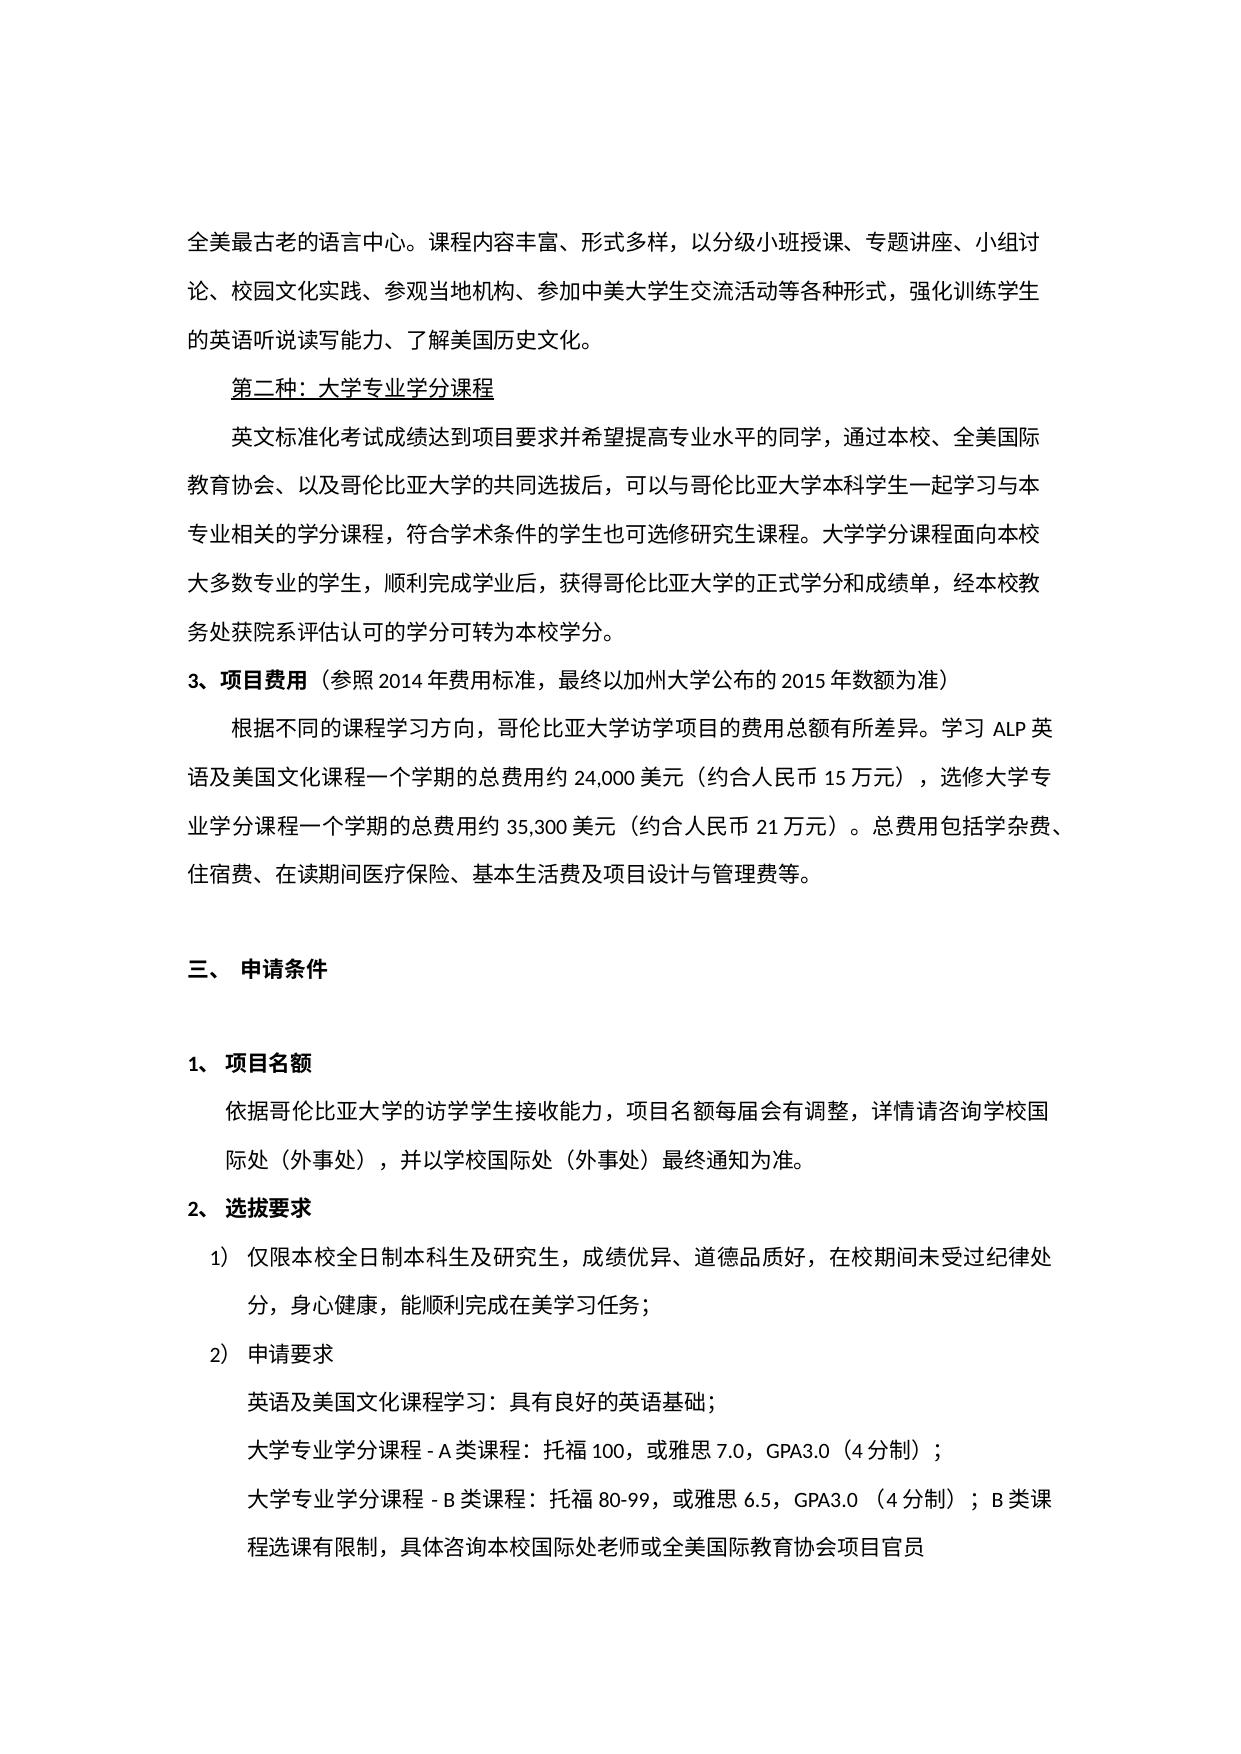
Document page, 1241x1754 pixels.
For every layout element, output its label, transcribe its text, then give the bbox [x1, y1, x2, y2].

text 英文标准化考试成绩达到项目要求并希望提高专业水平的同学，通过本校、全美国际教育协会、以及哥伦比亚大学的共同选拔后，可以与哥伦比亚大学本科学生一起学习与本专业相关的学分课程，符合学术条件的学生也可选修研究生课程。大学学分课程面向本校大多数专业的学生，顺利完成学业后，获得哥伦比亚大学的正式学分和成绩单，经本校教务处获院系评估认可的学分可转为本校学分。 [187, 419, 1053, 647]
list 选拔要求 [187, 1191, 1053, 1223]
text 第二种：大学专业学分课程 [187, 371, 1053, 403]
list 申请要求 [209, 1336, 1053, 1369]
list 仅限本校全日制本科生及研究生，成绩优异、道德品质好，在校期间未受过纪律处分，身心健康，能顺利完成在美学习任务； [209, 1239, 1053, 1320]
list 大学专业学分课程 - B类课程：托福80-99，或雅思6.5，GPA3.0 （4分制）；B类课程选课有限制，具体咨询本校国际处老师或全美国际教育协会项目官员 [247, 1481, 1053, 1562]
text 3、项目费用（参照2014年费用标准，最终以加州大学公布的2015年数额为准） [187, 662, 1053, 695]
list 项目名额 [187, 1045, 1053, 1078]
list 申请条件 [187, 951, 1053, 984]
list 大学专业学分课程 - A类课程：托福100，或雅思7.0，GPA3.0（4分制）； [247, 1433, 1053, 1465]
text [187, 225, 1053, 355]
list 依据哥伦比亚大学的访学学生接收能力，项目名额每届会有调整，详情请咨询学校国际处（外事处），并以学校国际处（外事处）最终通知为准。 [225, 1094, 1053, 1175]
list 英语及美国文化课程学习：具有良好的英语基础； [247, 1384, 1053, 1417]
text 根据不同的课程学习方向，哥伦比亚大学访学项目的费用总额有所差异。学习ALP英语及美国文化课程一个学期的总费用约24,000美元（约合人民币15万元），选修大学专业学分课程一个学期的总费用约35,300美元（约合人民币21万元）。总费用包括学杂费、住宿费、在读期间医疗保险、基本生活费及项目设计与管理费等。 [187, 711, 1053, 889]
